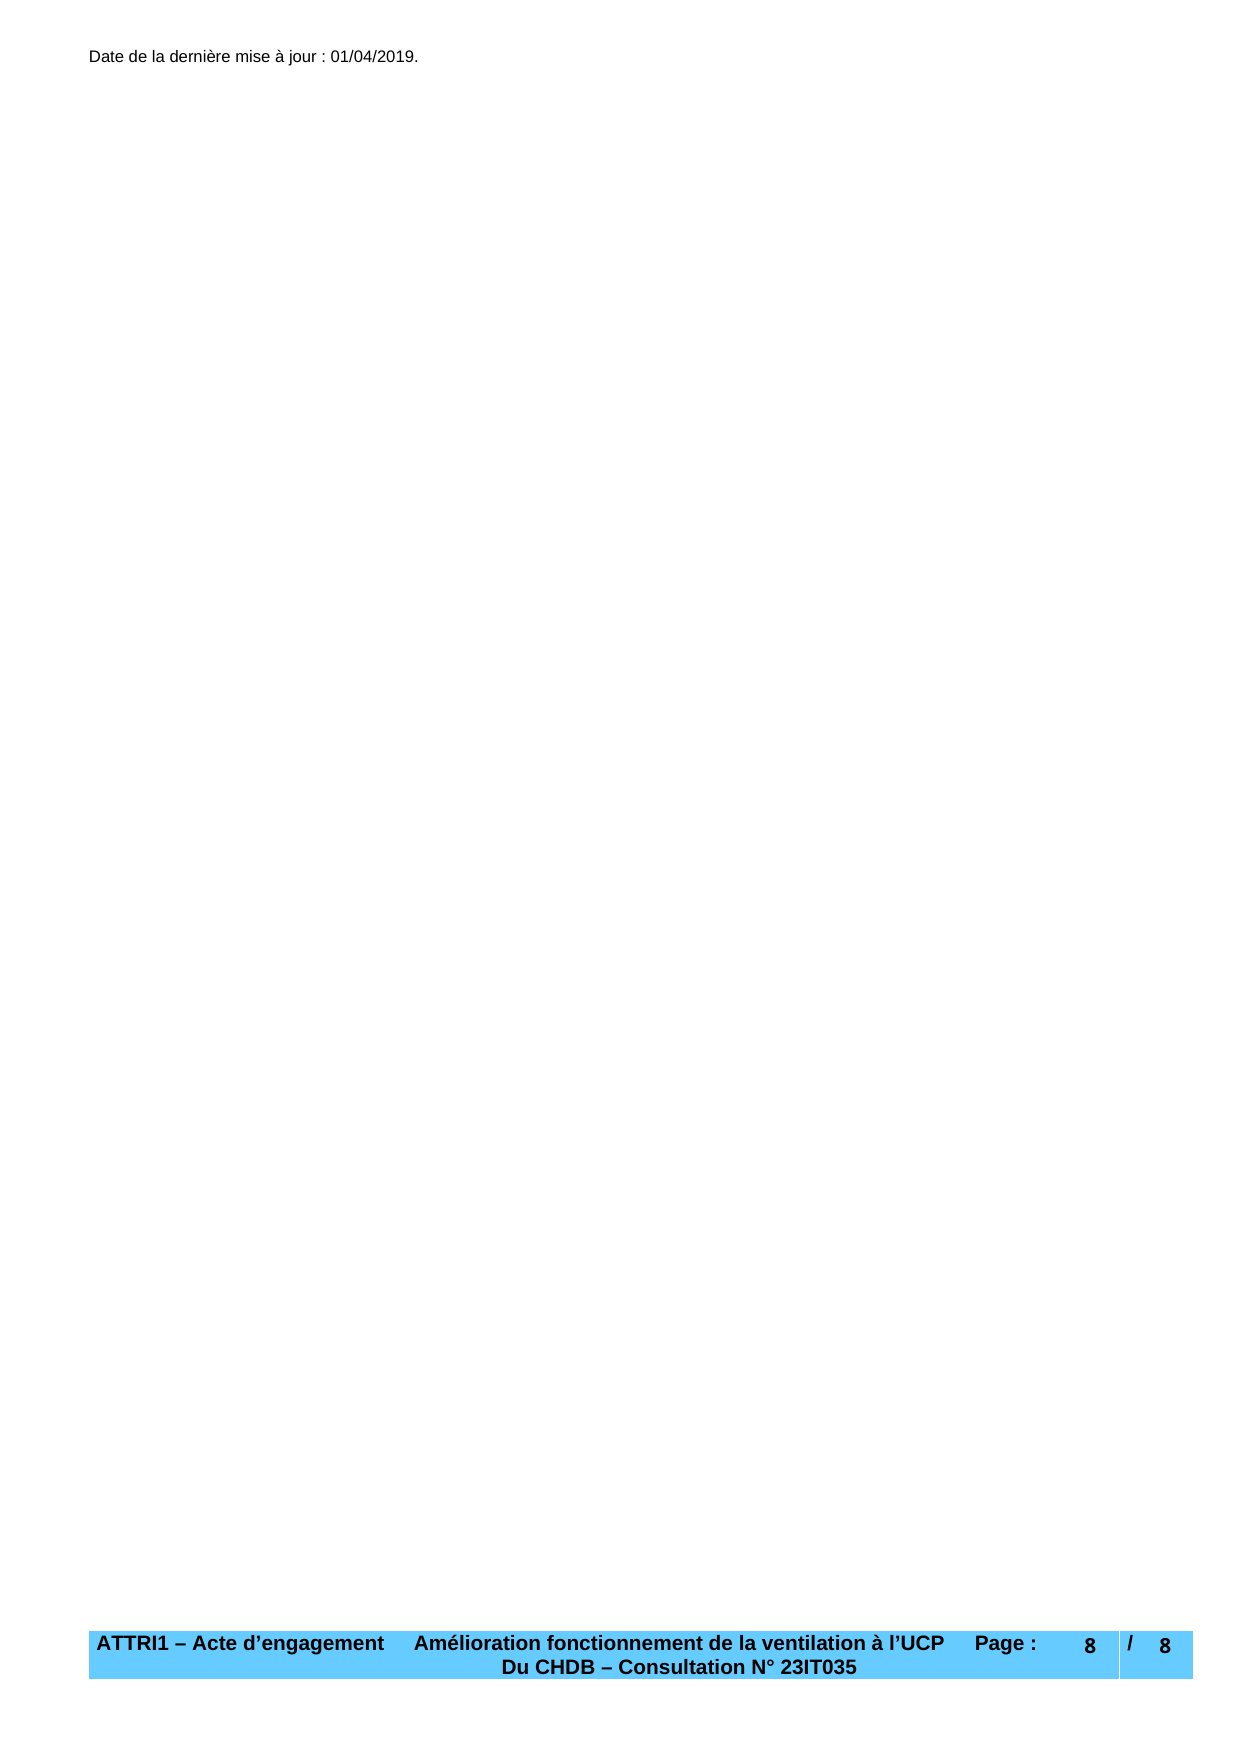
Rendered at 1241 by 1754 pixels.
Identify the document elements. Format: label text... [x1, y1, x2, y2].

text Date de la dernière mise à jour : 01/04/2019. [89, 47, 1152, 66]
